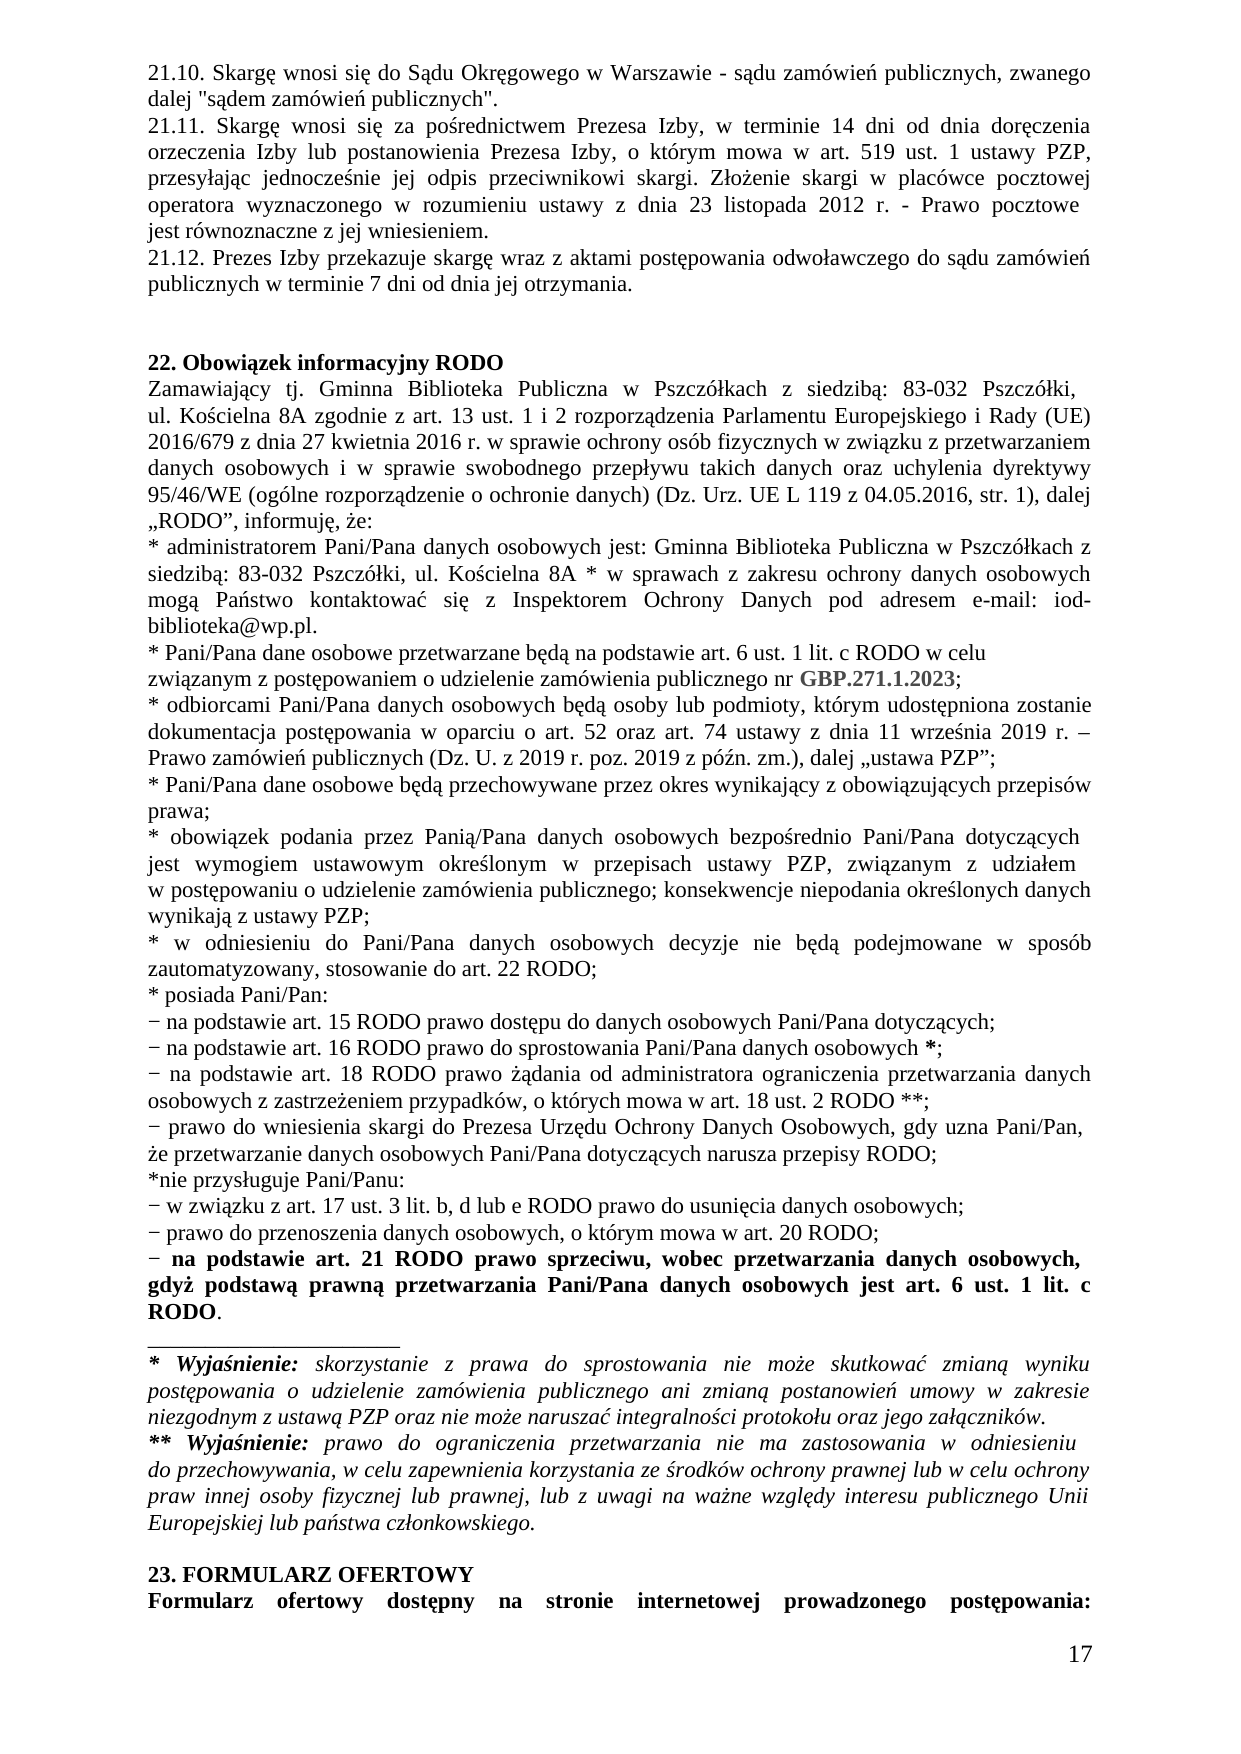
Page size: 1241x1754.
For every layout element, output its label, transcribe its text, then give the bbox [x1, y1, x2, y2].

text * Pani/Pana dane osobowe przetwarzane będą na podstawie art. 6 ust. 1 lit. c RODO w celu związanym z postępowaniem o udzielenie zamówienia publicznego nr GBP.271.1.2023; [148, 639, 1093, 692]
text * odbiorcami Pani/Pana danych osobowych będą osoby lub podmioty, którym udostępniona zostanie dokumentacja postępowania w oparciu o art. 52 oraz art. 74 ustawy z dnia 11 września 2019 r. – Prawo zamówień publicznych (Dz. U. z 2019 r. poz. 2019 z późn. zm.), dalej „ustawa PZP”; [148, 692, 1093, 771]
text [148, 1588, 1093, 1614]
text 23. FORMULARZ OFERTOWY [148, 1561, 1093, 1588]
text − na podstawie art. 15 RODO prawo dostępu do danych osobowych Pani/Pana dotyczących; [148, 1008, 1093, 1034]
text * obowiązek podania przez Panią/Pana danych osobowych bezpośrednio Pani/Pana dotyczących jest wymogiem ustawowym określonym w przepisach ustawy PZP, związanym z udziałem w postępowaniu o udzielenie zamówienia publicznego; konsekwencje niepodania określonych danych wynikają z ustawy PZP; [148, 823, 1093, 929]
text * Pani/Pana dane osobowe będą przechowywane przez okres wynikający z obowiązujących przepisów prawa; [148, 771, 1093, 823]
text * w odniesieniu do Pani/Pana danych osobowych decyzje nie będą podejmowane w sposób zautomatyzowany, stosowanie do art. 22 RODO; [148, 929, 1093, 981]
text − na podstawie art. 18 RODO prawo żądania od administratora ograniczenia przetwarzania danych osobowych z zastrzeżeniem przypadków, o których mowa w art. 18 ust. 2 RODO **; [148, 1061, 1093, 1113]
text − na podstawie art. 16 RODO prawo do sprostowania Pani/Pana danych osobowych *; [148, 1034, 1093, 1061]
text − na podstawie art. 21 RODO prawo sprzeciwu, wobec przetwarzania danych osobowych, gdyż podstawą prawną przetwarzania Pani/Pana danych osobowych jest art. 6 ust. 1 lit. c RODO. [148, 1245, 1093, 1324]
text Zamawiający tj. Gminna Biblioteka Publiczna w Pszczółkach z siedzibą: 83-032 Pszczółki, ul. Kościelna 8A zgodnie z art. 13 ust. 1 i 2 rozporządzenia Parlamentu Europejskiego i Rady (UE) 2016/679 z dnia 27 kwietnia 2016 r. w sprawie ochrony osób fizycznych w związku z przetwarzaniem danych osobowych i w sprawie swobodnego przepływu takich danych oraz uchylenia dyrektywy 95/46/WE (ogólne rozporządzenie o ochronie danych) (Dz. Urz. UE L 119 z 04.05.2016, str. 1), dalej „RODO”, informuję, że: [148, 375, 1093, 533]
text * posiada Pani/Pan: [148, 981, 1093, 1008]
text − prawo do wniesienia skargi do Prezesa Urzędu Ochrony Danych Osobowych, gdy uzna Pani/Pan, że przetwarzanie danych osobowych Pani/Pana dotyczących narusza przepisy RODO; [148, 1113, 1093, 1166]
text ______________________ [148, 1324, 1093, 1350]
text * Wyjaśnienie: skorzystanie z prawa do sprostowania nie może skutkować zmianą wyniku postępowania o udzielenie zamówienia publicznego ani zmianą postanowień umowy w zakresie niezgodnym z ustawą PZP oraz nie może naruszać integralności protokołu oraz jego załączników. [148, 1350, 1093, 1429]
text ** Wyjaśnienie: prawo do ograniczenia przetwarzania nie ma zastosowania w odniesieniu do przechowywania, w celu zapewnienia korzystania ze środków ochrony prawnej lub w celu ochrony praw innej osoby fizycznej lub prawnej, lub z uwagi na ważne względy interesu publicznego Unii Europejskiej lub państwa członkowskiego. [148, 1429, 1093, 1535]
text − w związku z art. 17 ust. 3 lit. b, d lub e RODO prawo do usunięcia danych osobowych; [148, 1192, 1093, 1219]
list 21.12. Prezes Izby przekazuje skargę wraz z aktami postępowania odwoławczego do sądu zamówień publicznych w terminie 7 dni od dnia jej otrzymania. [148, 243, 1093, 296]
list 21.10. Skargę wnosi się do Sądu Okręgowego w Warszawie - sądu zamówień publicznych, zwanego dalej "sądem zamówień publicznych". [148, 59, 1093, 112]
text * administratorem Pani/Pana danych osobowych jest: Gminna Biblioteka Publiczna w Pszczółkach z siedzibą: 83-032 Pszczółki, ul. Kościelna 8A * w sprawach z zakresu ochrony danych osobowych mogą Państwo kontaktować się z Inspektorem Ochrony Danych pod adresem e-mail: iod-biblioteka@wp.pl. [148, 533, 1093, 639]
text *nie przysługuje Pani/Panu: [148, 1166, 1093, 1192]
text 22. Obowiązek informacyjny RODO [148, 349, 1093, 375]
list 21.11. Skargę wnosi się za pośrednictwem Prezesa Izby, w terminie 14 dni od dnia doręczenia orzeczenia Izby lub postanowienia Prezesa Izby, o którym mowa w art. 519 ust. 1 ustawy PZP, przesyłając jednocześnie jej odpis przeciwnikowi skargi. Złożenie skargi w placówce pocztowej operatora wyznaczonego w rozumieniu ustawy z dnia 23 listopada 2012 r. - Prawo pocztowe jest równoznaczne z jej wniesieniem. [148, 112, 1093, 243]
text − prawo do przenoszenia danych osobowych, o którym mowa w art. 20 RODO; [148, 1219, 1093, 1245]
